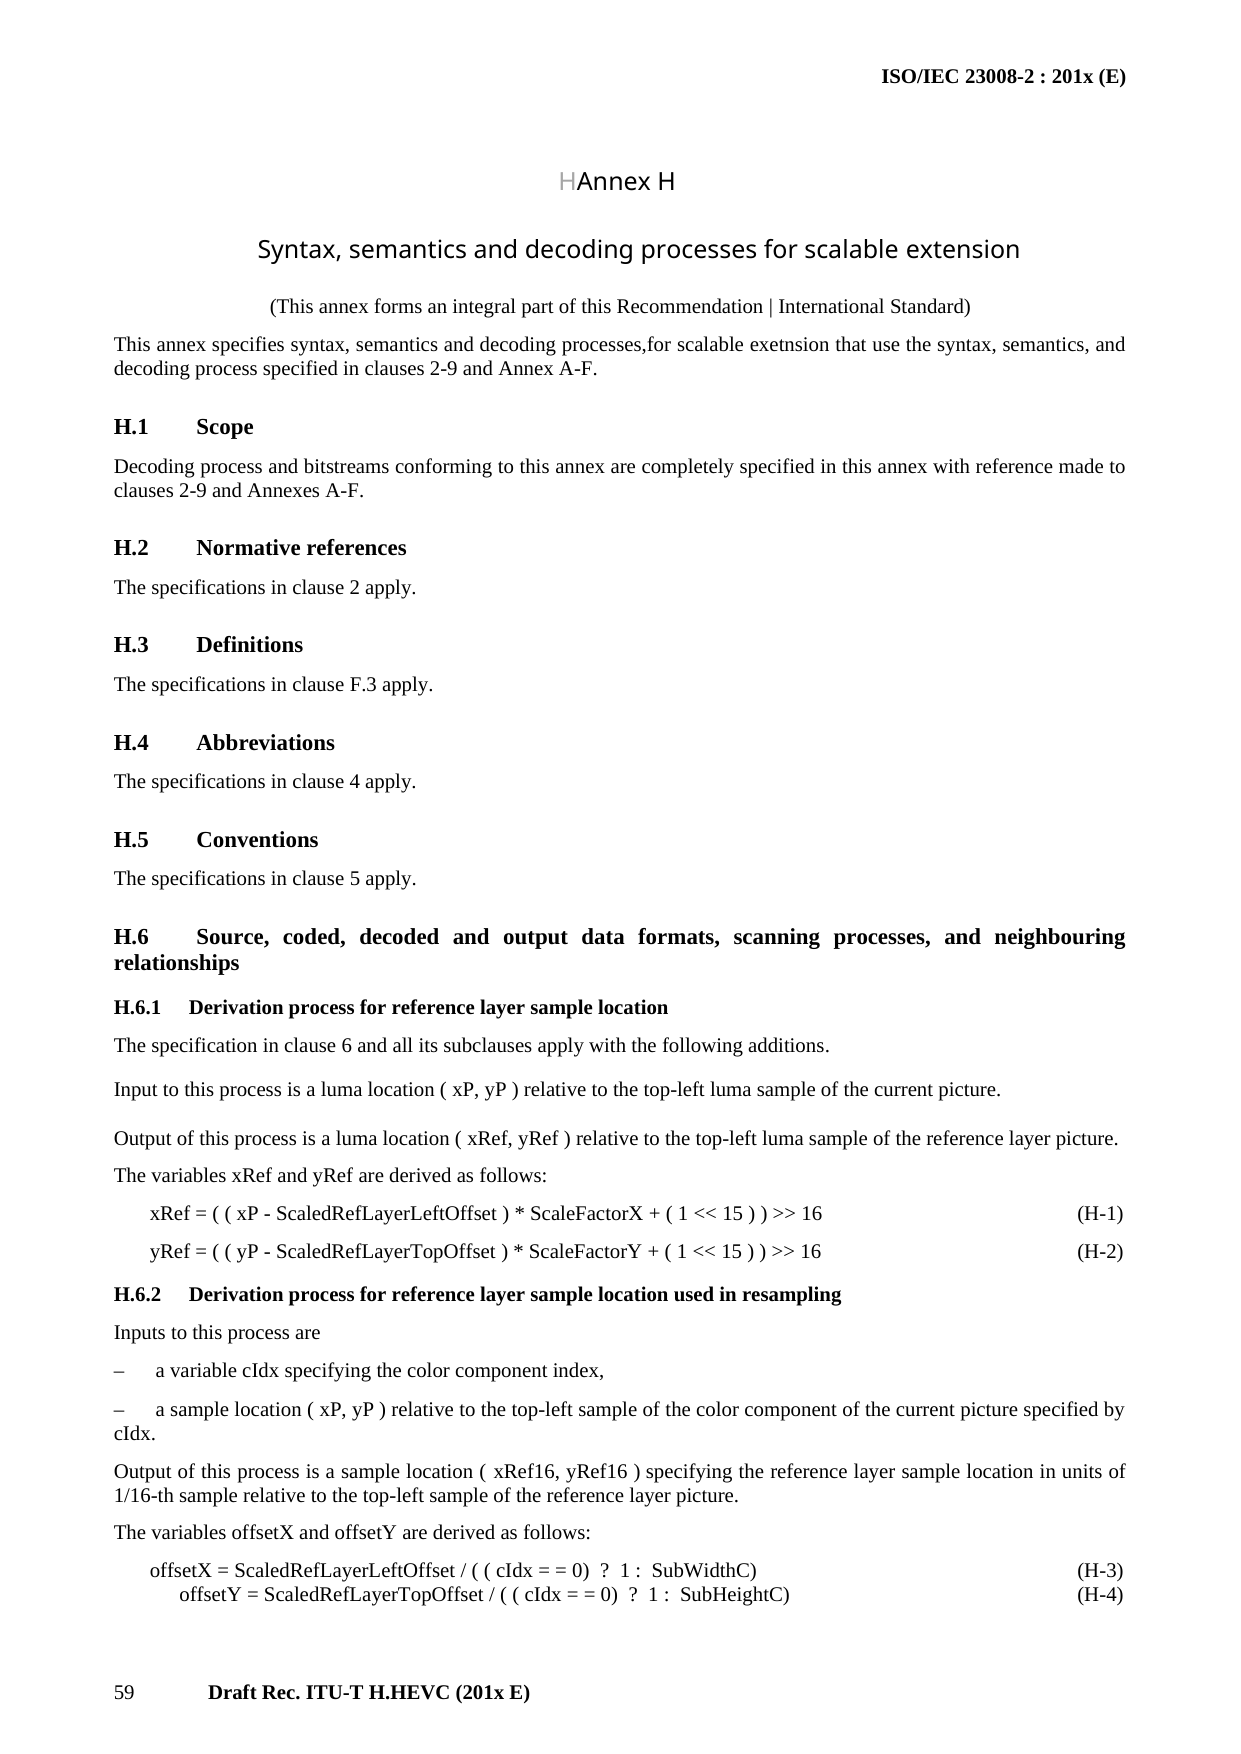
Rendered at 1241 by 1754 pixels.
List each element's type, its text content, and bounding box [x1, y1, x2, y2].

text yRef = ( ( yP - ScaledRefLayerTopOffset ) * ScaleFactorY + ( 1 << 15 ) ) >> 16 (H-2) [149, 1239, 1127, 1263]
text Decoding process and bitstreams conforming to this annex are completely specified in this annex with reference made to clauses 2-9 and Annexes A-F. [113, 453, 1127, 502]
text The specification in clause 6 and all its subclauses apply with the following additions. [113, 1033, 1127, 1057]
list Annex H Syntax, semantics and decoding processes for scalable extension [113, 163, 1127, 294]
text The variables xRef and yRef are derived as follows: [113, 1163, 1127, 1187]
text xRef = ( ( xP - ScaledRefLayerLeftOffset ) * ScaleFactorX + ( 1 << 15 ) ) >> 16 (H-1) [149, 1201, 1127, 1225]
list Definitions [113, 631, 1127, 658]
text The specifications in clause 2 apply. [113, 575, 1127, 599]
text offsetX = ScaledRefLayerLeftOffset / ( ( cIdx = = 0) ? 1 : SubWidthC) (H-3) offsetY = ScaledRefLayerTopOffset / ( ( cIdx = = 0) ? 1 : SubHeightC) (H-4) [149, 1558, 1127, 1606]
text – a sample location ( xP, yP ) relative to the top-left sample of the color component of the current picture specified by cIdx. [113, 1397, 1127, 1445]
list Abbreviations [113, 729, 1127, 755]
text Output of this process is a luma location ( xRef, yRef ) relative to the top-left luma sample of the reference layer picture. [113, 1126, 1127, 1150]
list Scope [113, 413, 1127, 439]
list Normative references [113, 534, 1127, 561]
text Input to this process is a luma location ( xP, yP ) relative to the top-left luma sample of the current picture. [113, 1077, 1127, 1101]
text Output of this process is a sample location ( xRef16, yRef16 ) specifying the reference layer sample location in units of 1/16-th sample relative to the top-left sample of the reference layer picture. [113, 1459, 1127, 1507]
list Conventions [113, 826, 1127, 852]
text – a variable cIdx specifying the color component index, [113, 1358, 1127, 1382]
text The variables offsetX and offsetY are derived as follows: [113, 1519, 1127, 1544]
text Inputs to this process are [113, 1320, 1127, 1344]
list Source, coded, decoded and output data formats, scanning processes, and neighbouring relationships [113, 923, 1127, 976]
text The specifications in clause F.3 apply. [113, 672, 1127, 696]
text This annex specifies syntax, semantics and decoding processes,for scalable exetnsion that use the syntax, semantics, and decoding process specified in clauses 2-9 and Annex A-F. [113, 332, 1127, 380]
list Derivation process for reference layer sample location [113, 994, 1127, 1019]
text (This annex forms an integral part of this Recommendation | International Standard) [113, 294, 1127, 318]
text The specifications in clause 4 apply. [113, 769, 1127, 793]
text The specifications in clause 5 apply. [113, 866, 1127, 890]
list Derivation process for reference layer sample location used in resampling [113, 1282, 1127, 1306]
